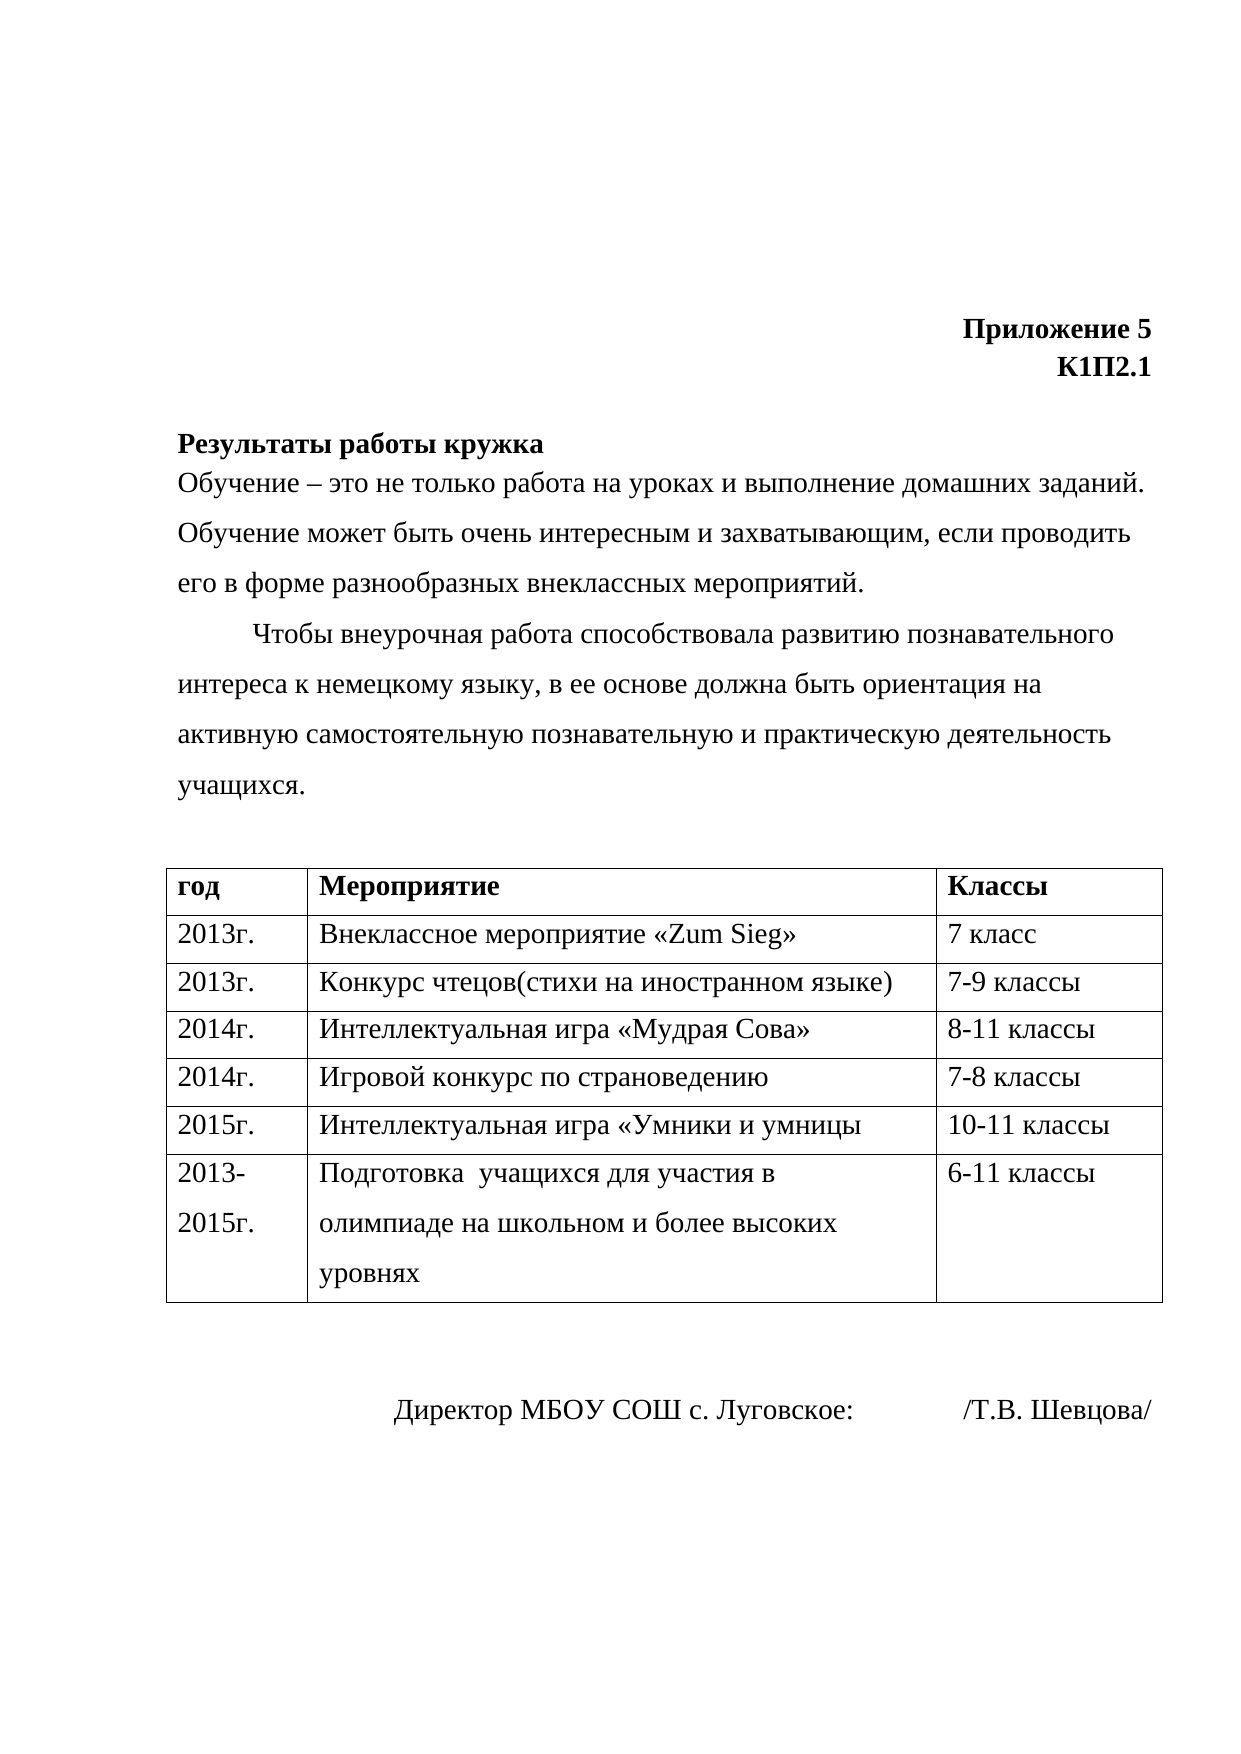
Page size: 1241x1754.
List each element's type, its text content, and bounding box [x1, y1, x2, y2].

list К1П2.1 [252, 349, 1152, 383]
table_cell 10-11 классы [937, 1107, 1162, 1154]
table_cell 2014г. [167, 1012, 307, 1058]
table_cell 2013г. [167, 916, 307, 963]
table_cell 7-9 классы [937, 964, 1162, 1011]
text Чтобы внеурочная работа способствовала развитию познавательного интереса к немецкому языку, в ее основе должна быть ориентация на активную самостоятельную познавательную и практическую деятельность учащихся. [177, 616, 1152, 800]
table_cell 2013-2015г. [167, 1155, 307, 1302]
text Обучение – это не только работа на уроках и выполнение домашних заданий. Обучение может быть очень интересным и захватывающим, если проводить его в форме разнообразных внеклассных мероприятий. [177, 465, 1152, 599]
table_cell Интеллектуальная игра «Мудрая Сова» [308, 1012, 936, 1058]
table_cell 2014г. [167, 1059, 307, 1106]
text Директор МБОУ СОШ с. Луговское: /Т.В. Шевцова/ [177, 1392, 1152, 1426]
table_cell Интеллектуальная игра «Умники и умницы [308, 1107, 936, 1154]
table_cell Внеклассное мероприятие «Zum Sieg» [308, 916, 936, 963]
table_cell 2015г. [167, 1107, 307, 1154]
table_header Классы [937, 869, 1162, 915]
table_cell 7-8 классы [937, 1059, 1162, 1106]
table_cell 8-11 классы [937, 1012, 1162, 1058]
table_cell Конкурс чтецов(стихи на иностранном языке) [308, 964, 936, 1011]
table_cell 7 класс [937, 916, 1162, 963]
text Приложение 5 [177, 311, 1152, 344]
table_header год [167, 869, 307, 915]
table_cell Подготовка учащихся для участия в олимпиаде на школьном и более высоких уровнях [308, 1155, 936, 1302]
text Результаты работы кружка [177, 426, 1152, 460]
table_cell Игровой конкурс по страноведению [308, 1059, 936, 1106]
table_cell 6-11 классы [937, 1155, 1162, 1302]
table_header Мероприятие [308, 869, 936, 915]
table_cell 2013г. [167, 964, 307, 1011]
